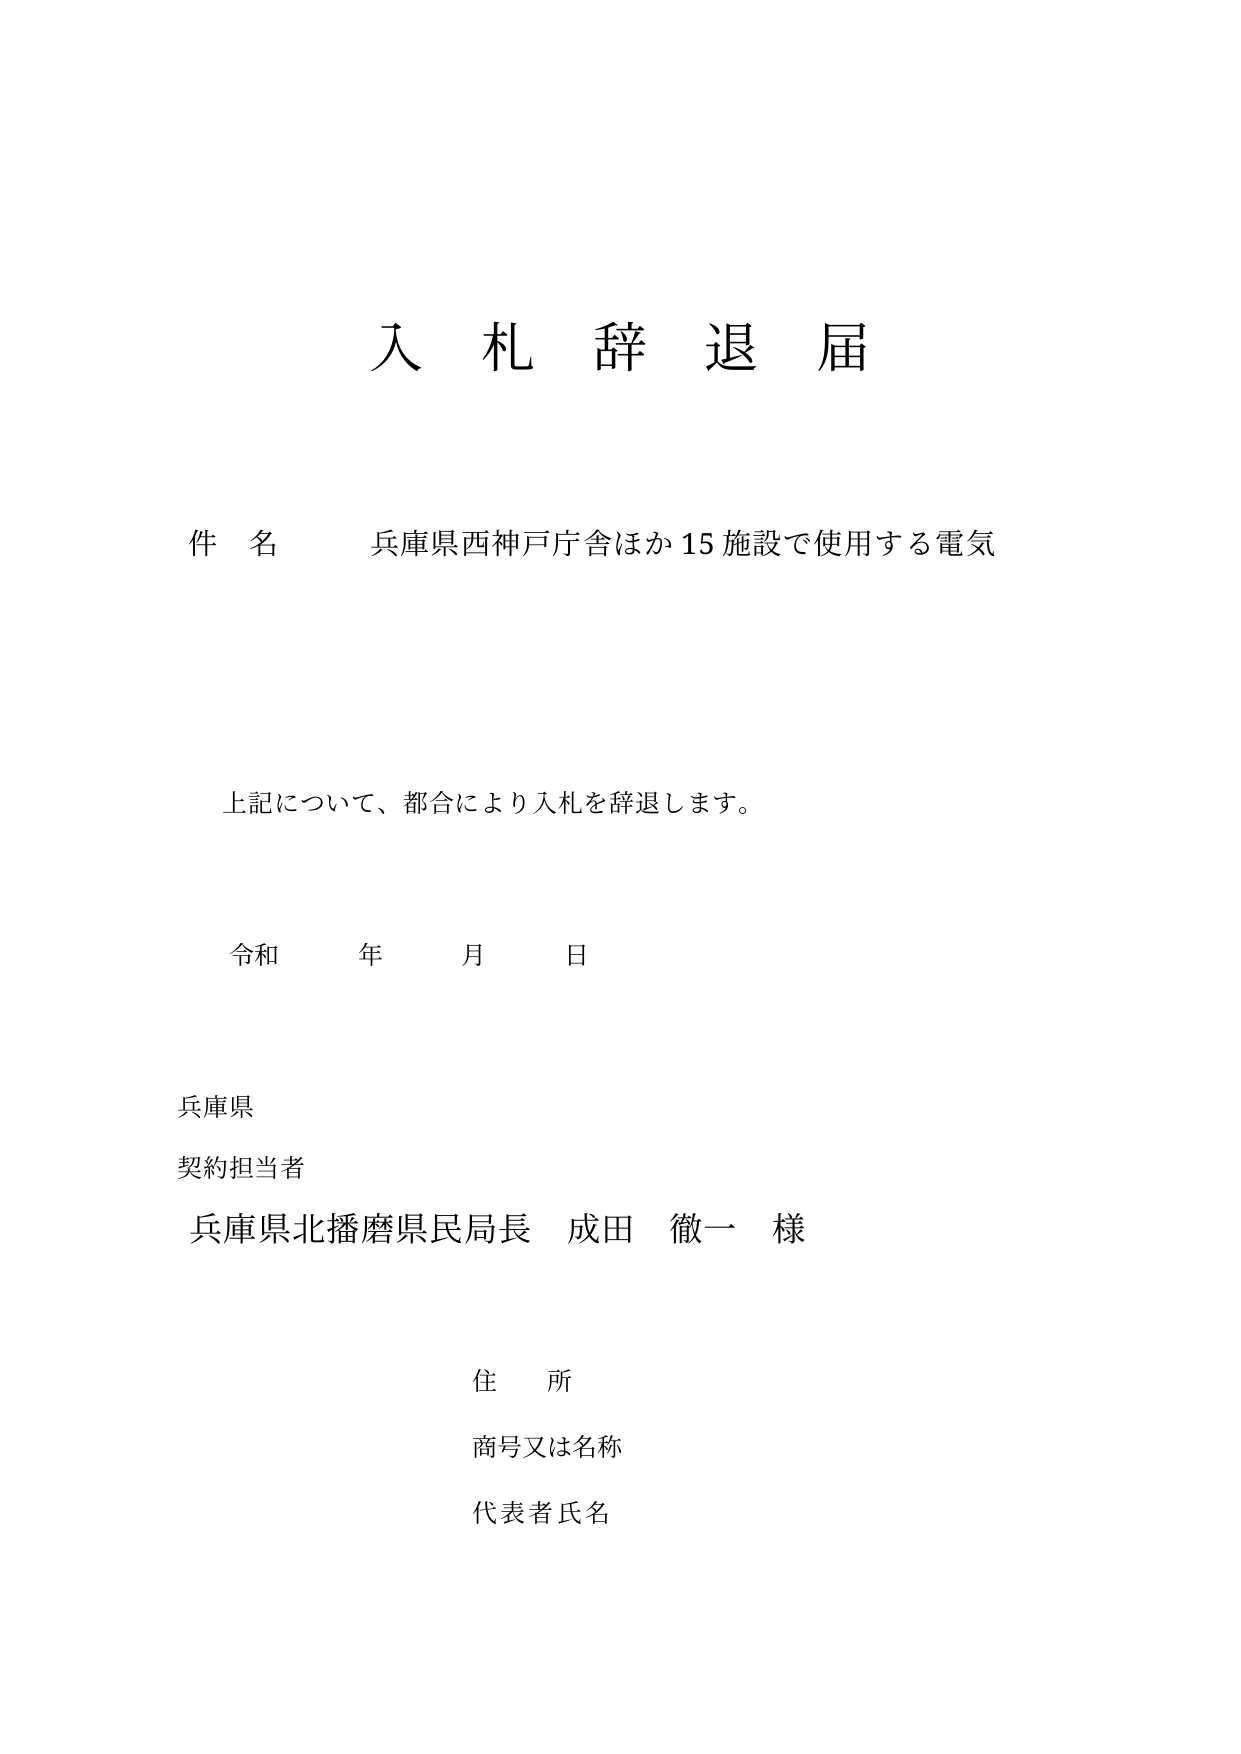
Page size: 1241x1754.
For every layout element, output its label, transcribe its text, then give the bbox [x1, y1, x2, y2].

text 令和 年 月 日 [177, 923, 1063, 984]
text 上記について、都合により入札を辞退します。 [177, 771, 1063, 832]
text 兵庫県北播磨県民局長 成田 徹一 様 [177, 1197, 1063, 1258]
text 兵庫県 [177, 1075, 1063, 1136]
text 契約担当者 [177, 1136, 1063, 1197]
table_header 兵庫県西神戸庁舎ほか15施設で使用する電気 [362, 512, 1063, 619]
text 入 札 辞 退 届 [177, 299, 1063, 390]
table_header 件 名 [177, 512, 362, 619]
text 商号又は名称 [472, 1415, 1063, 1476]
text 住所 [472, 1349, 1063, 1410]
text 代表者氏名 [472, 1481, 1048, 1542]
